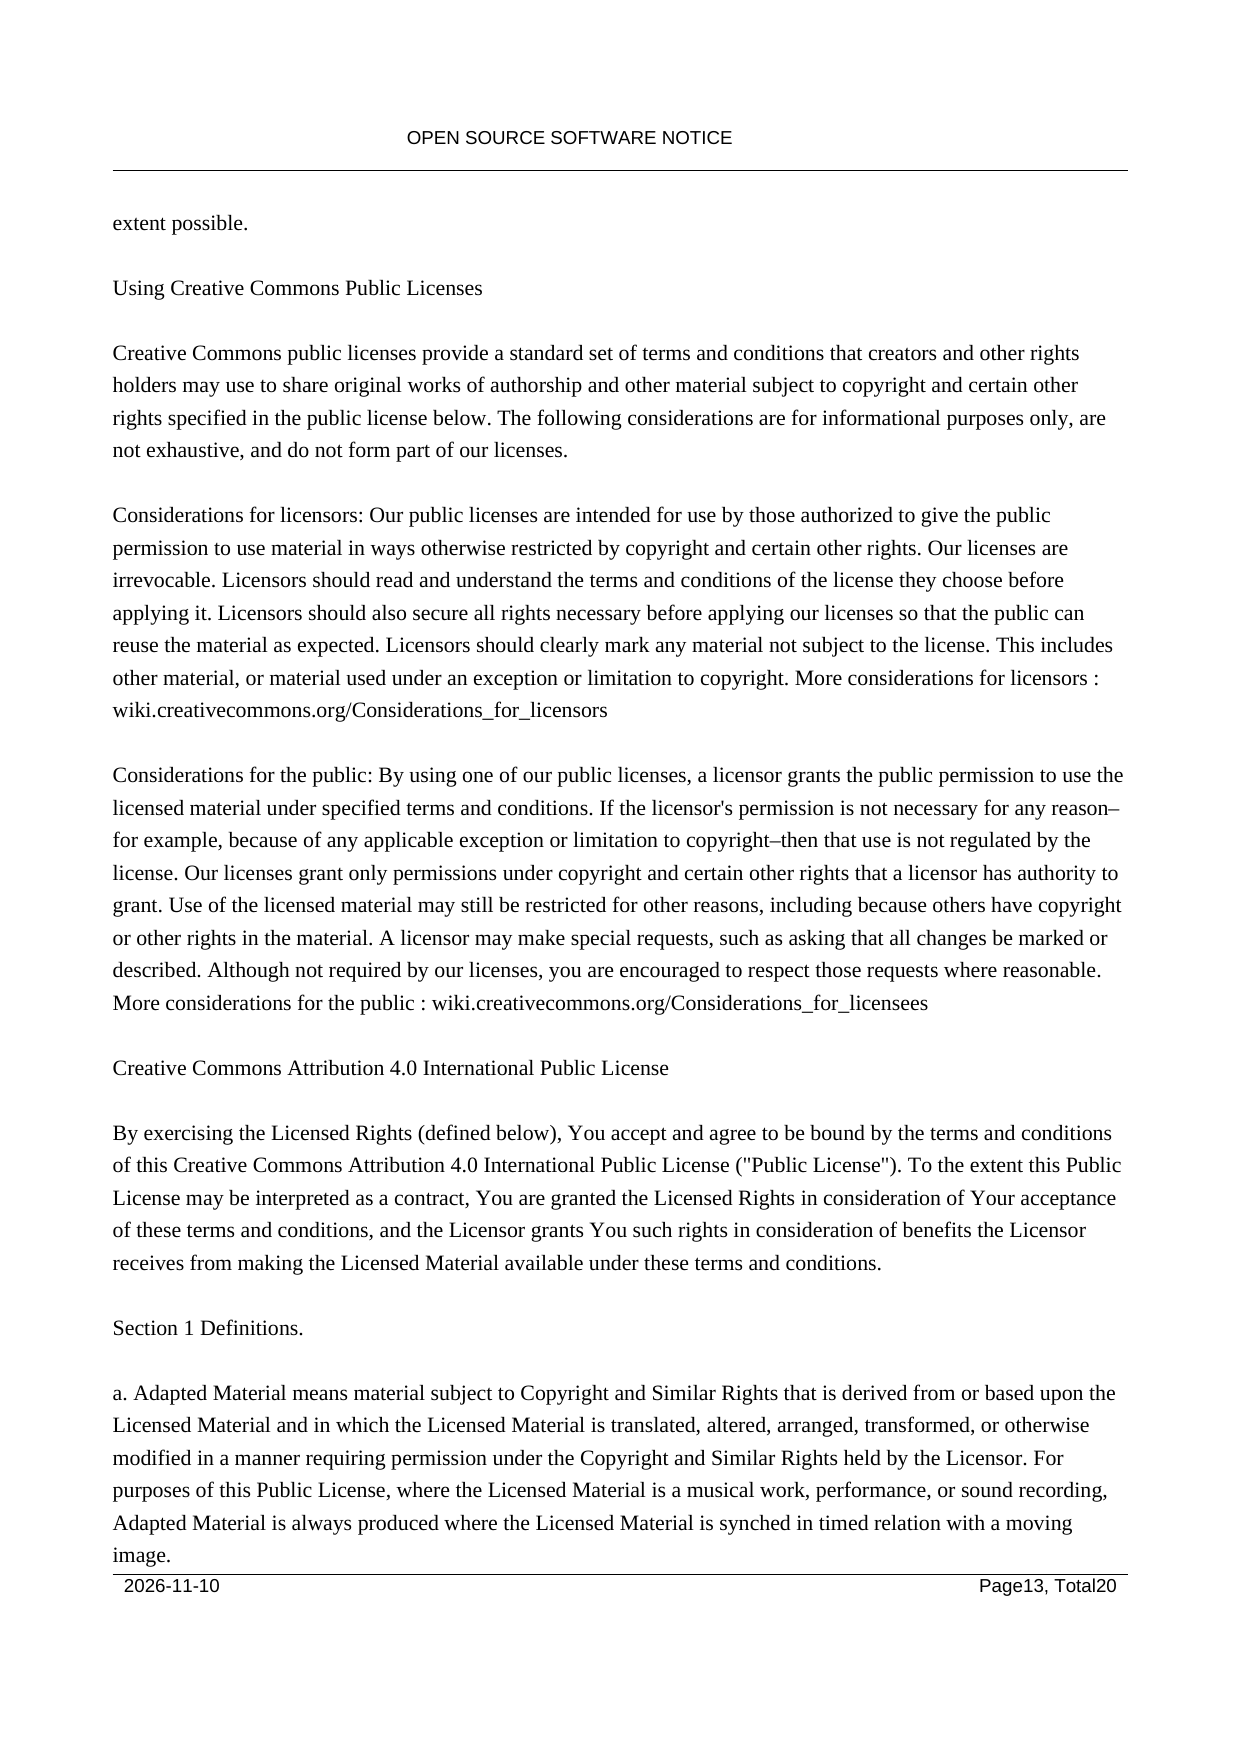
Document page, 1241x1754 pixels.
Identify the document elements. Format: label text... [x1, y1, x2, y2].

text Creative Commons Attribution 4.0 International Public License [112, 1051, 1128, 1084]
text Section 1 Definitions. [112, 1311, 1128, 1344]
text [112, 206, 1128, 239]
text Considerations for the public: By using one of our public licenses, a licensor grants the public permission to use the licensed material under specified terms and conditions. If the licensor's permission is not necessary for any reason–for example, because of any applicable exception or limitation to copyright–then that use is not regulated by the license. Our licenses grant only permissions under copyright and certain other rights that a licensor has authority to grant. Use of the licensed material may still be restricted for other reasons, including because others have copyright or other rights in the material. A licensor may make special requests, such as asking that all changes be marked or described. Although not required by our licenses, you are encouraged to respect those requests where reasonable. More considerations for the public : wiki.creativecommons.org/Considerations_for_licensees [112, 759, 1128, 1019]
text Using Creative Commons Public Licenses [112, 271, 1128, 304]
text Considerations for licensors: Our public licenses are intended for use by those authorized to give the public permission to use material in ways otherwise restricted by copyright and certain other rights. Our licenses are irrevocable. Licensors should read and understand the terms and conditions of the license they choose before applying it. Licensors should also secure all rights necessary before applying our licenses so that the public can reuse the material as expected. Licensors should clearly mark any material not subject to the license. This includes other material, or material used under an exception or limitation to copyright. More considerations for licensors : wiki.creativecommons.org/Considerations_for_licensors [112, 499, 1128, 726]
text a. Adapted Material means material subject to Copyright and Similar Rights that is derived from or based upon the Licensed Material and in which the Licensed Material is translated, altered, arranged, transformed, or otherwise modified in a manner requiring permission under the Copyright and Similar Rights held by the Licensor. For purposes of this Public License, where the Licensed Material is a musical work, performance, or sound recording, Adapted Material is always produced where the Licensed Material is synched in timed relation with a moving image. [112, 1376, 1128, 1571]
text By exercising the Licensed Rights (defined below), You accept and agree to be bound by the terms and conditions of this Creative Commons Attribution 4.0 International Public License ("Public License"). To the extent this Public License may be interpreted as a contract, You are granted the Licensed Rights in consideration of Your acceptance of these terms and conditions, and the Licensor grants You such rights in consideration of benefits the Licensor receives from making the Licensed Material available under these terms and conditions. [112, 1116, 1128, 1279]
text Creative Commons public licenses provide a standard set of terms and conditions that creators and other rights holders may use to share original works of authorship and other material subject to copyright and certain other rights specified in the public license below. The following considerations are for informational purposes only, are not exhaustive, and do not form part of our licenses. [112, 336, 1128, 466]
